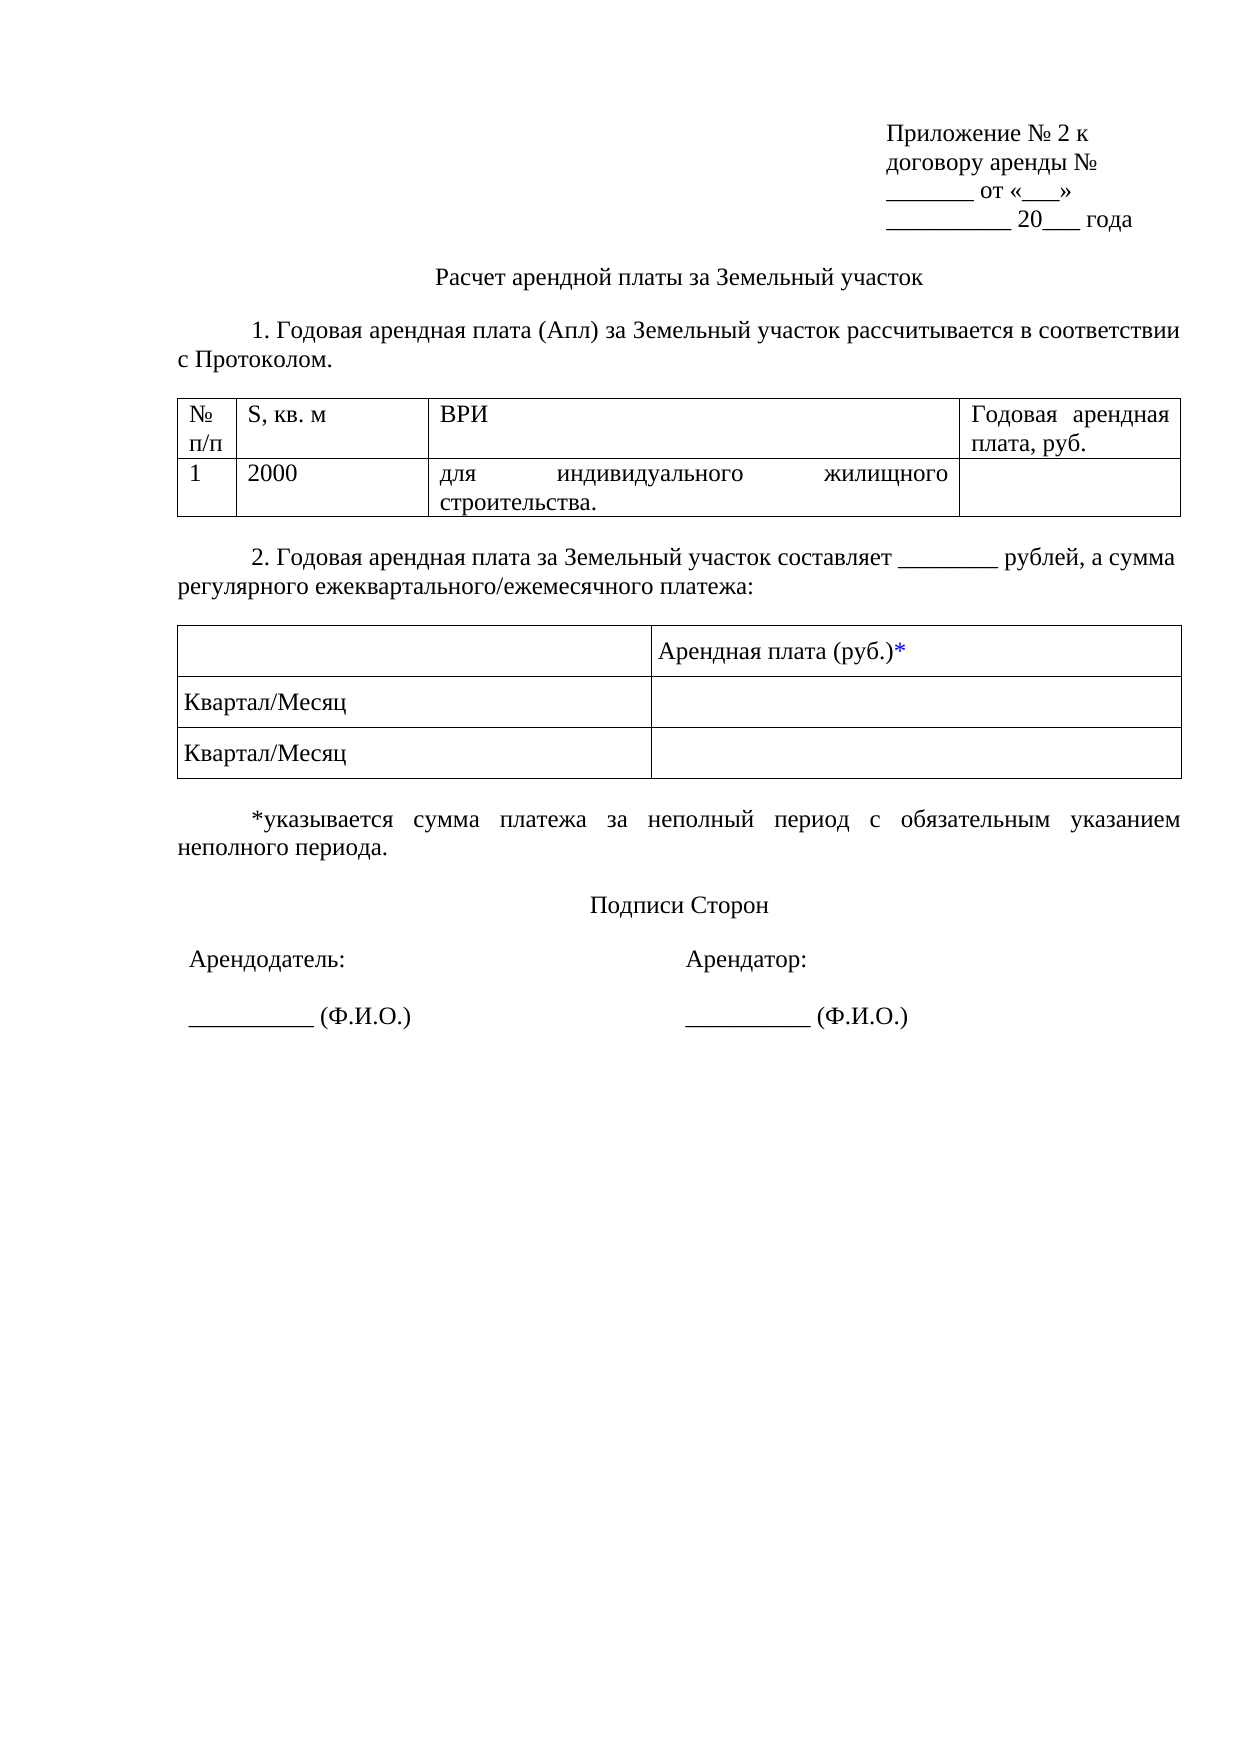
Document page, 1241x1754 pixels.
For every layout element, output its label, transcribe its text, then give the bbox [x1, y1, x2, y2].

text 1. Годовая арендная плата (Апл) за Земельный участок рассчитывается в соответствии с Протоколом. [177, 316, 1181, 373]
table_header Арендодатель: [177, 944, 674, 1001]
text *указывается сумма платежа за неполный период с обязательным указанием неполного периода. [177, 804, 1181, 861]
table_header [178, 626, 651, 676]
table_cell Квартал/Месяц [178, 728, 651, 778]
table_cell Квартал/Месяц [178, 677, 651, 727]
table_cell для индивидуального жилищного строительства. [429, 459, 959, 516]
table_cell 1 [178, 459, 236, 516]
text Приложение № 2 к договору аренды № _______ от «___» __________ 20___ года [886, 118, 1181, 233]
table_header Годовая арендная плата, руб. [960, 399, 1180, 457]
table_header Арендная плата (руб.)* [652, 626, 1181, 676]
text Расчет арендной платы за Земельный участок [177, 262, 1181, 291]
table_cell 2000 [237, 459, 428, 516]
table_cell __________ (Ф.И.О.) [177, 1001, 674, 1030]
text 2. Годовая арендная плата за Земельный участок составляет ________ рублей, а сумма регулярного ежеквартального/ежемесячного платежа: [177, 542, 1181, 599]
table_cell [652, 728, 1181, 778]
table_cell [652, 677, 1181, 727]
table_header S, кв. м [237, 399, 428, 457]
table_cell __________ (Ф.И.О.) [674, 1001, 1171, 1030]
table_header Арендатор: [674, 944, 1171, 1001]
text Подписи Сторон [177, 890, 1181, 919]
table_cell [960, 459, 1180, 516]
table_header № п/п [178, 399, 236, 457]
table_header ВРИ [429, 399, 959, 457]
